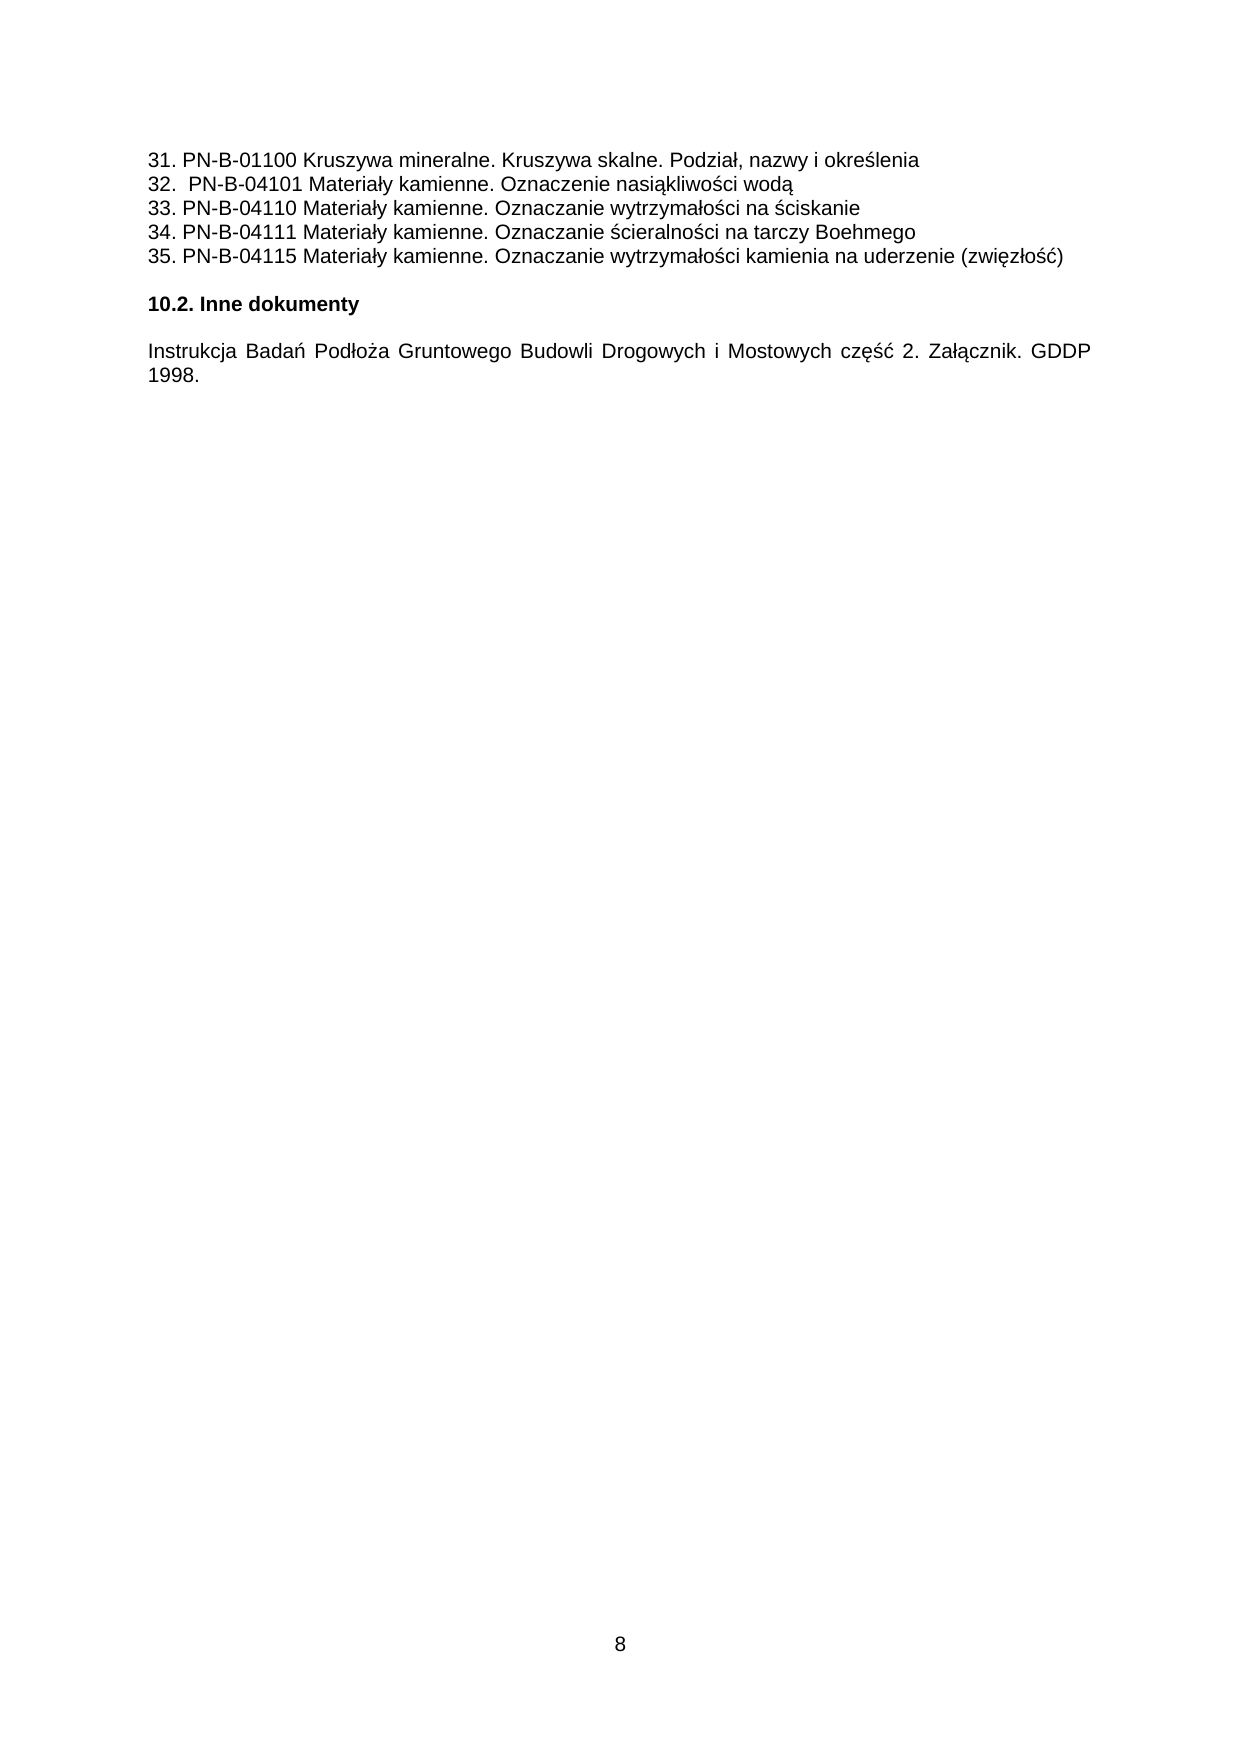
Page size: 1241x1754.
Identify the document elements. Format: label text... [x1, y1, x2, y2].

text 32. PN-B-04101 Materiały kamienne. Oznaczenie nasiąkliwości wodą [148, 172, 1093, 196]
text 35. PN-B-04115 Materiały kamienne. Oznaczanie wytrzymałości kamienia na uderzenie (zwięzłość) [148, 243, 1093, 267]
text 34. PN-B-04111 Materiały kamienne. Oznaczanie ścieralności na tarczy Boehmego [148, 219, 1093, 243]
text 33. PN-B-04110 Materiały kamienne. Oznaczanie wytrzymałości na ściskanie [148, 196, 1093, 219]
text 31. PN-B-01100 Kruszywa mineralne. Kruszywa skalne. Podział, nazwy i określenia [148, 148, 1093, 172]
text Instrukcja Badań Podłoża Gruntowego Budowli Drogowych i Mostowych część 2. Załącznik. GDDP 1998. [148, 339, 1093, 387]
text 10.2. Inne dokumenty [148, 291, 1093, 315]
